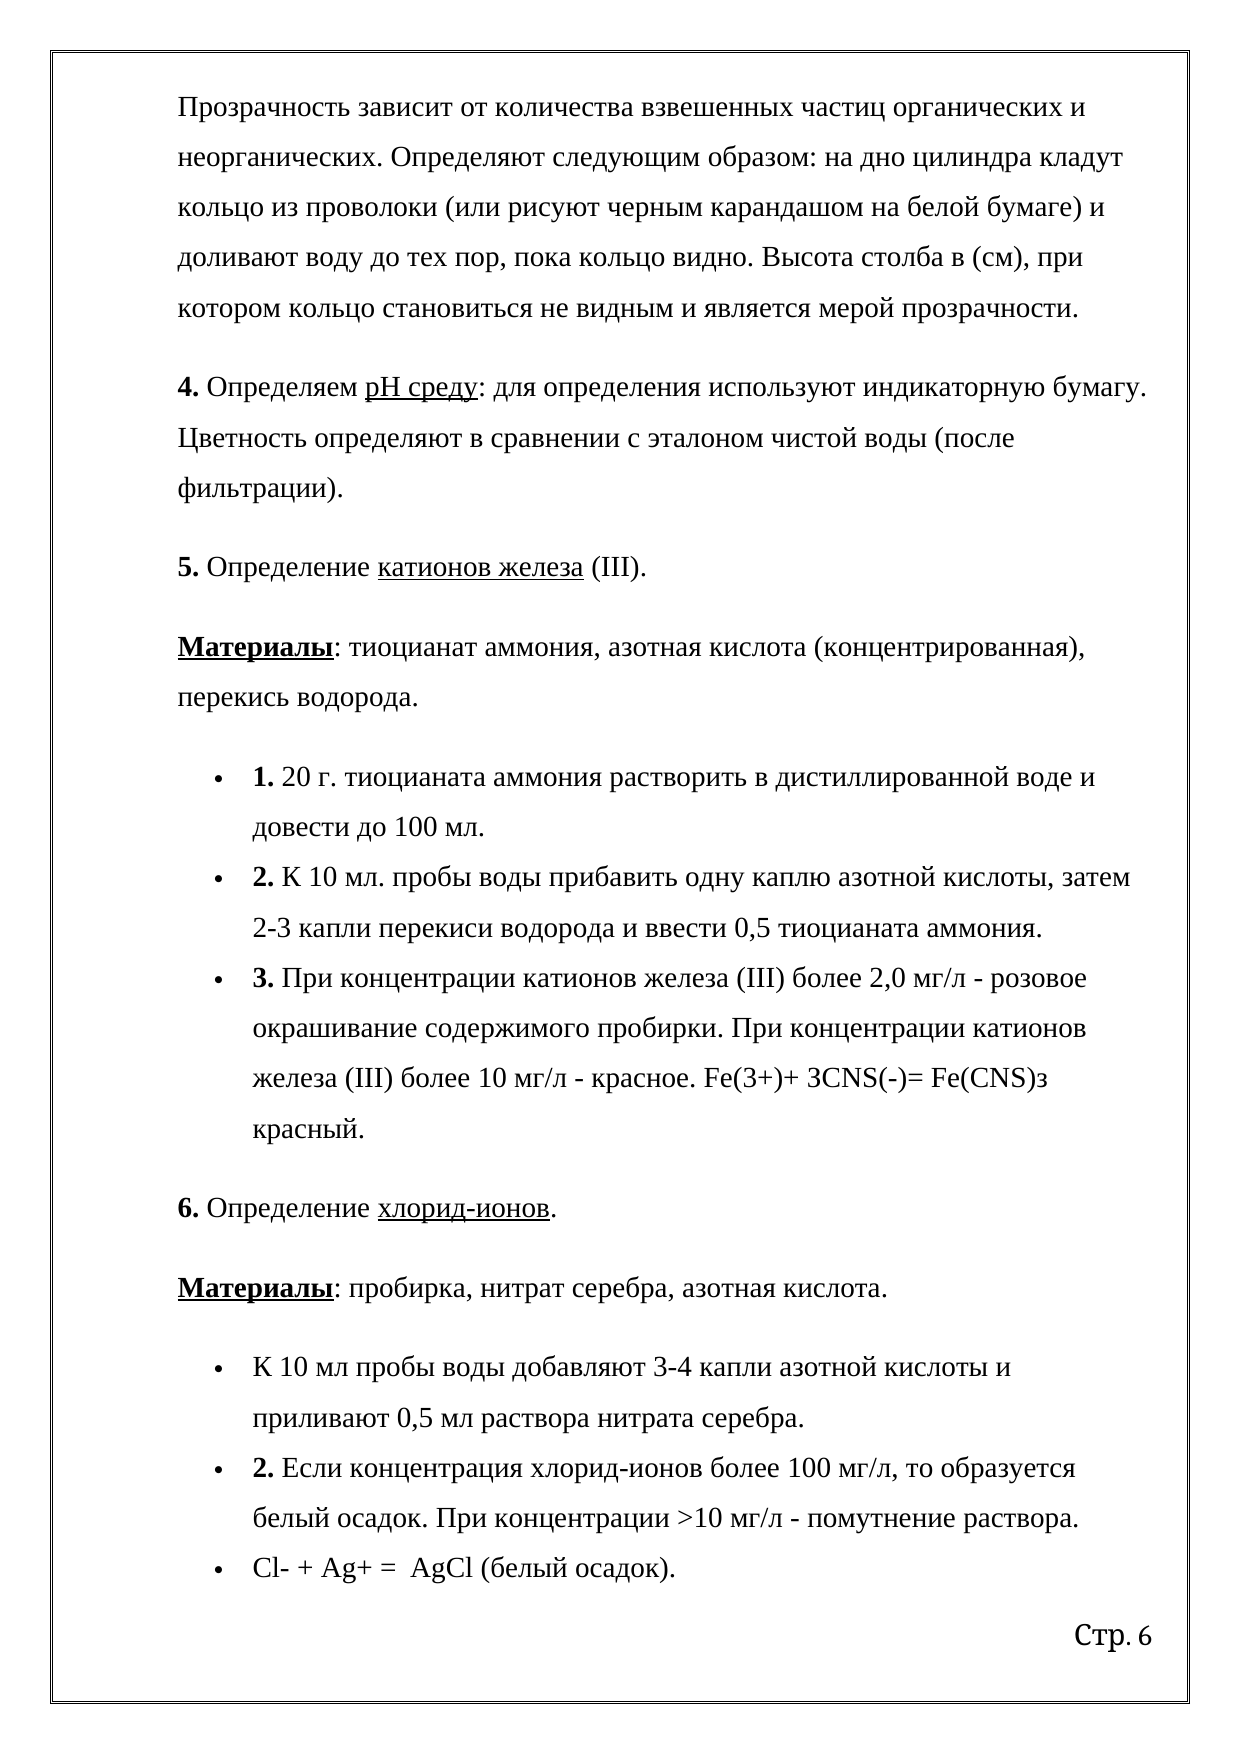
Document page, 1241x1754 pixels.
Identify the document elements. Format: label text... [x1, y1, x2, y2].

list 2. К 10 мл. пробы воды прибавить одну каплю азотной кислоты, затем 2-3 капли перекиси водорода и ввести 0,5 тиоцианата аммония. [215, 859, 1152, 943]
list 1. . тиоцианата аммония растворить в дистиллированной воде и довести до 100 мл. [215, 759, 1152, 843]
text Прозрачность зависит от количества взвешенных частиц органических и неорганических. Определяют следующим образом: на дно цилиндра кладут кольцо из проволоки (или рисуют черным карандашом на белой бумаге) и доливают воду до тех пор, пока кольцо видно. Высота столба в (см), при котором кольцо становиться не видным и является мерой прозрачности. [177, 89, 1152, 323]
text Материалы: тиоцианат аммония, азотная кислота (концентрированная), перекись водорода. [177, 629, 1152, 713]
text 4. Определяем рН среду: для определения используют индикаторную бумагу. Цветность определяют в сравнении с эталоном чистой воды (после фильтрации). [177, 369, 1152, 503]
text 6. Определение хлорид-ионов. [177, 1190, 1152, 1224]
list 3. При концентрации катионов железа (III) более 2,0 мг/л - розовое окрашивание содержимого пробирки. При концентрации катионов железа (III) более 10 мг/л - красное. Fe(3+)+ ЗСNS(-)= Fe(СNS)з красный. [215, 960, 1152, 1144]
text 5. Определение катионов железа (III). [177, 549, 1152, 583]
list Cl- + Ag+ = AgCl (белый осадок). [215, 1551, 1152, 1584]
list 2. Если концентрация хлорид-ионов более 100 мг/л, то образуется белый осадок. При концентрации >10 мг/л - помутнение раствора. [215, 1450, 1152, 1534]
text Материалы: пробирка, нитрат серебра, азотная кислота. [177, 1270, 1152, 1303]
list К 10 мл пробы воды добавляют 3-4 капли азотной кислоты и приливают 0,5 мл раствора нитрата серебра. [215, 1349, 1152, 1433]
